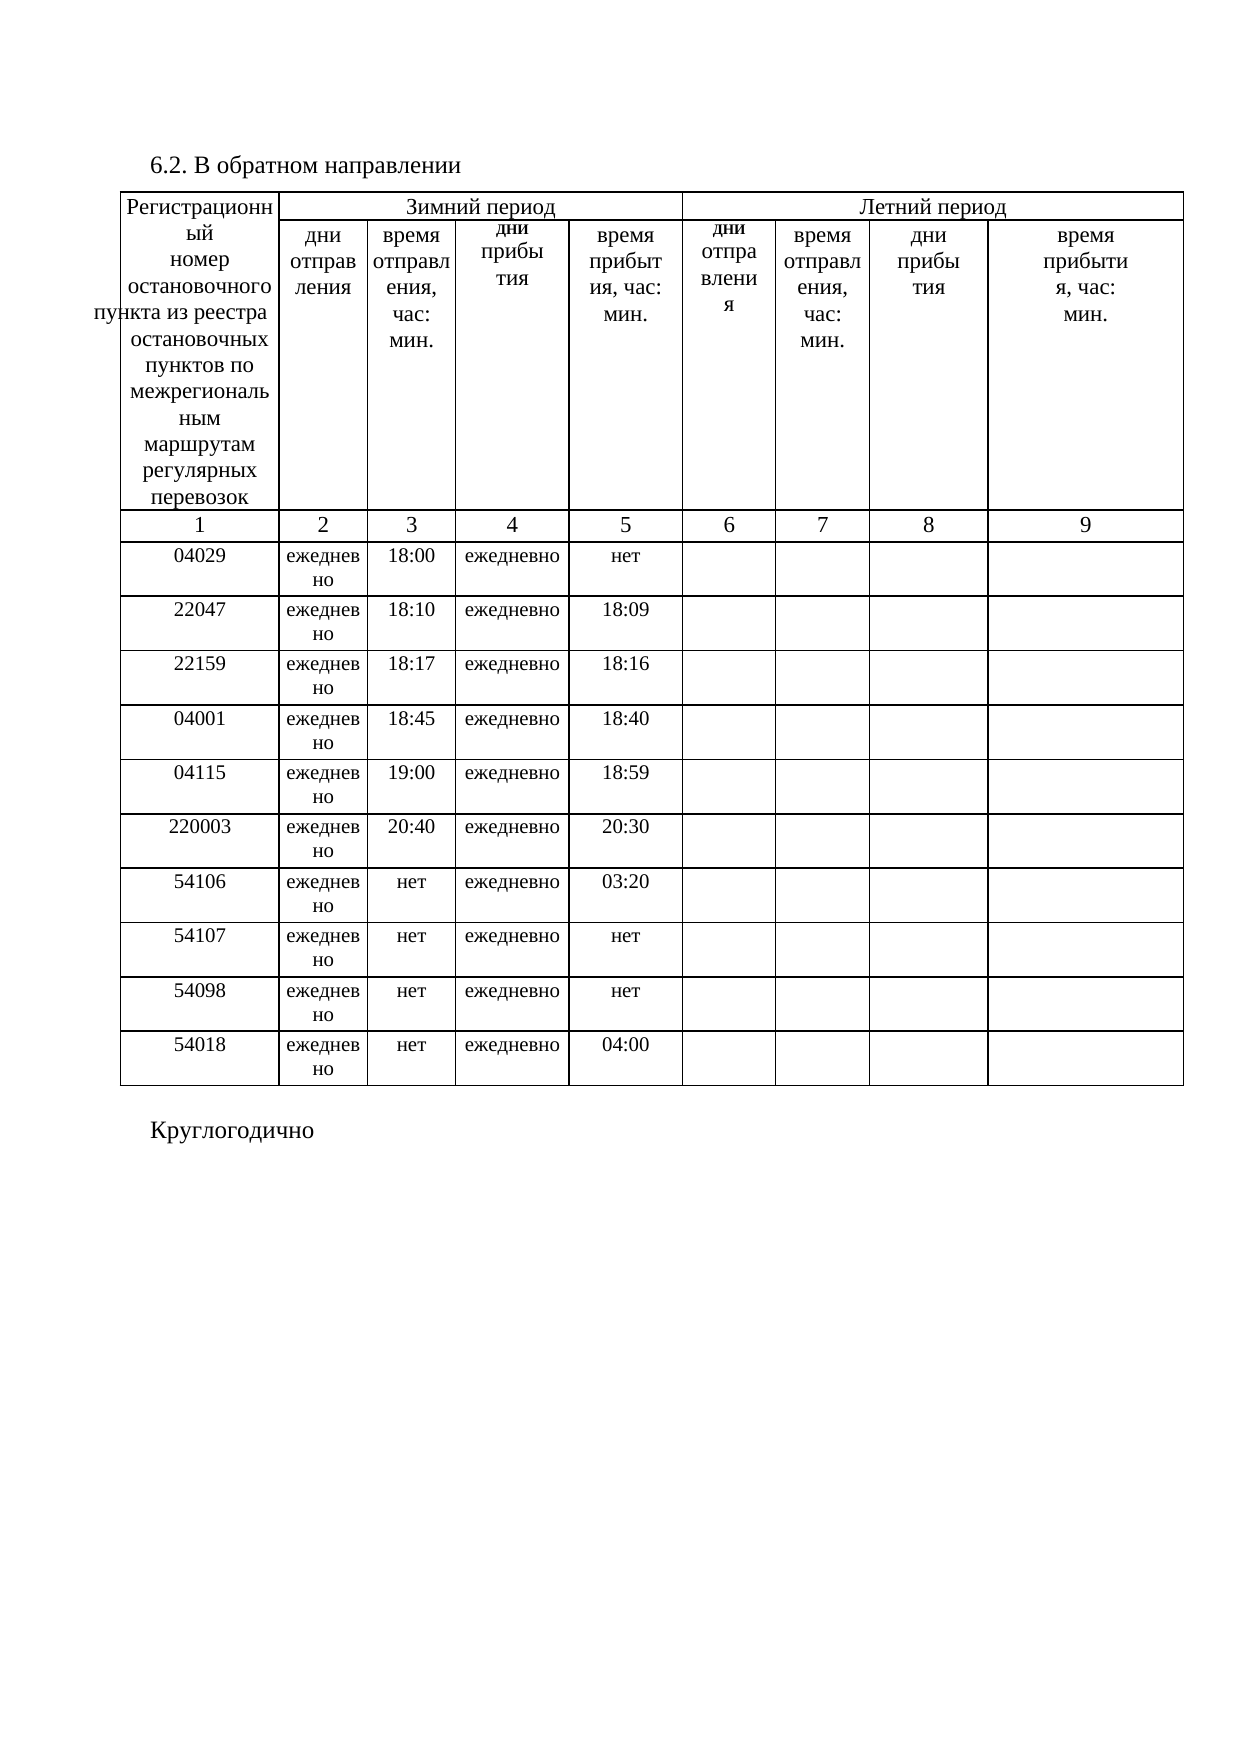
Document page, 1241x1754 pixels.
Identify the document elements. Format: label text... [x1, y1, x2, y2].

table_cell 04029 [121, 543, 278, 595]
table_cell [870, 706, 987, 758]
table_cell ежедневно [456, 651, 568, 704]
text Круглогодично [150, 1115, 1090, 1144]
table_cell [776, 869, 869, 922]
table_cell [870, 1032, 987, 1085]
table_cell 1 [121, 511, 278, 541]
table_cell [989, 597, 1183, 650]
table_cell ежедневно [280, 651, 367, 704]
table_cell [683, 543, 775, 595]
table_cell 8 [870, 511, 987, 541]
table_cell нет [368, 869, 455, 922]
table_cell нет [368, 978, 455, 1030]
table_cell [776, 651, 869, 704]
table_cell 220003 [121, 815, 278, 867]
table_cell 18:40 [570, 706, 682, 758]
table_cell 04001 [121, 706, 278, 758]
table_cell [870, 978, 987, 1030]
table_cell время отправл ения, час: мин. [368, 221, 455, 509]
table_cell 5 [570, 511, 682, 541]
table_cell [683, 706, 775, 758]
table_cell 19:00 [368, 760, 455, 813]
table_cell [870, 815, 987, 867]
table_cell нет [570, 543, 682, 595]
table_cell 18:59 [570, 760, 682, 813]
table_header Регистрационный номер остановочного пункта из реестра остановочных пунктов по межрегиональным маршрутам регулярных перевозок [121, 193, 278, 509]
table_cell 9 [989, 511, 1183, 541]
table_cell ежедневно [456, 597, 568, 650]
table_cell 54107 [121, 923, 278, 976]
table_cell нет [570, 923, 682, 976]
table_cell ежедневно [456, 543, 568, 595]
text 6.2. В обратном направлении [150, 150, 1090, 179]
table_cell ежедневно [456, 978, 568, 1030]
table_cell [776, 1032, 869, 1085]
table_cell 04:00 [570, 1032, 682, 1085]
table_cell [989, 543, 1183, 595]
table_cell 18:09 [570, 597, 682, 650]
table_cell [989, 760, 1183, 813]
table_cell 20:30 [570, 815, 682, 867]
table_cell ежедневно [280, 869, 367, 922]
table_cell время отправл ения, час: мин. [776, 221, 869, 509]
table_cell ежедневно [280, 1032, 367, 1085]
table_cell [776, 597, 869, 650]
table_cell ежедневно [280, 543, 367, 595]
table_cell нет [368, 1032, 455, 1085]
table_cell 7 [776, 511, 869, 541]
table_cell ежедневно [280, 815, 367, 867]
table_cell 4 [456, 511, 568, 541]
table_cell 04115 [121, 760, 278, 813]
table_cell [683, 597, 775, 650]
table_cell [683, 869, 775, 922]
table_cell [776, 706, 869, 758]
table_cell ежедневно [456, 815, 568, 867]
table_cell время прибыт ия, час: мин. [570, 221, 682, 509]
table_cell 18:45 [368, 706, 455, 758]
table_cell 22047 [121, 597, 278, 650]
table_cell дни прибы тия [870, 221, 987, 509]
table_cell [776, 760, 869, 813]
table_cell 54098 [121, 978, 278, 1030]
table_cell [989, 923, 1183, 976]
table_cell ежедневно [280, 923, 367, 976]
table_cell [683, 815, 775, 867]
table_cell 2 [280, 511, 367, 541]
table_cell [776, 815, 869, 867]
table_cell время прибыти я, час: мин. [989, 221, 1183, 509]
table_cell [989, 651, 1183, 704]
table_cell 3 [368, 511, 455, 541]
table_cell нет [368, 923, 455, 976]
table_cell [870, 597, 987, 650]
table_header Зимний период [280, 193, 682, 219]
table_cell [989, 1032, 1183, 1085]
table_cell [683, 978, 775, 1030]
table_cell дни отправ ления [280, 221, 367, 509]
table_cell ДНИ отпра влени я [683, 221, 775, 509]
table_cell ежедневно [456, 923, 568, 976]
table_cell [683, 1032, 775, 1085]
table_cell [989, 869, 1183, 922]
table_cell 6 [683, 511, 775, 541]
table_cell ежедневно [456, 1032, 568, 1085]
table_cell [776, 978, 869, 1030]
table_cell 18:00 [368, 543, 455, 595]
table_cell [776, 923, 869, 976]
table_cell [989, 706, 1183, 758]
table_cell 18:17 [368, 651, 455, 704]
table_header Летний период [683, 193, 1183, 219]
table_cell 03:20 [570, 869, 682, 922]
table_cell [683, 923, 775, 976]
table_cell [870, 869, 987, 922]
table_cell ежедневно [456, 706, 568, 758]
table_cell 18:16 [570, 651, 682, 704]
table_cell [870, 923, 987, 976]
table_cell [870, 760, 987, 813]
table_cell ежедневно [280, 597, 367, 650]
table_cell [989, 978, 1183, 1030]
table_cell ДНИ прибы тия [456, 221, 568, 509]
table_cell нет [570, 978, 682, 1030]
table_cell [776, 543, 869, 595]
table_cell [870, 543, 987, 595]
table_cell ежедневно [456, 760, 568, 813]
table_cell 20:40 [368, 815, 455, 867]
table_cell ежедневно [280, 760, 367, 813]
table_cell 18:10 [368, 597, 455, 650]
table_cell ежедневно [280, 978, 367, 1030]
table_cell ежедневно [280, 706, 367, 758]
table_cell [683, 651, 775, 704]
table_cell 54106 [121, 869, 278, 922]
table_cell ежедневно [456, 869, 568, 922]
table_cell 22159 [121, 651, 278, 704]
table_cell 54018 [121, 1032, 278, 1085]
table_cell [683, 760, 775, 813]
table_cell [989, 815, 1183, 867]
table_cell [870, 651, 987, 704]
